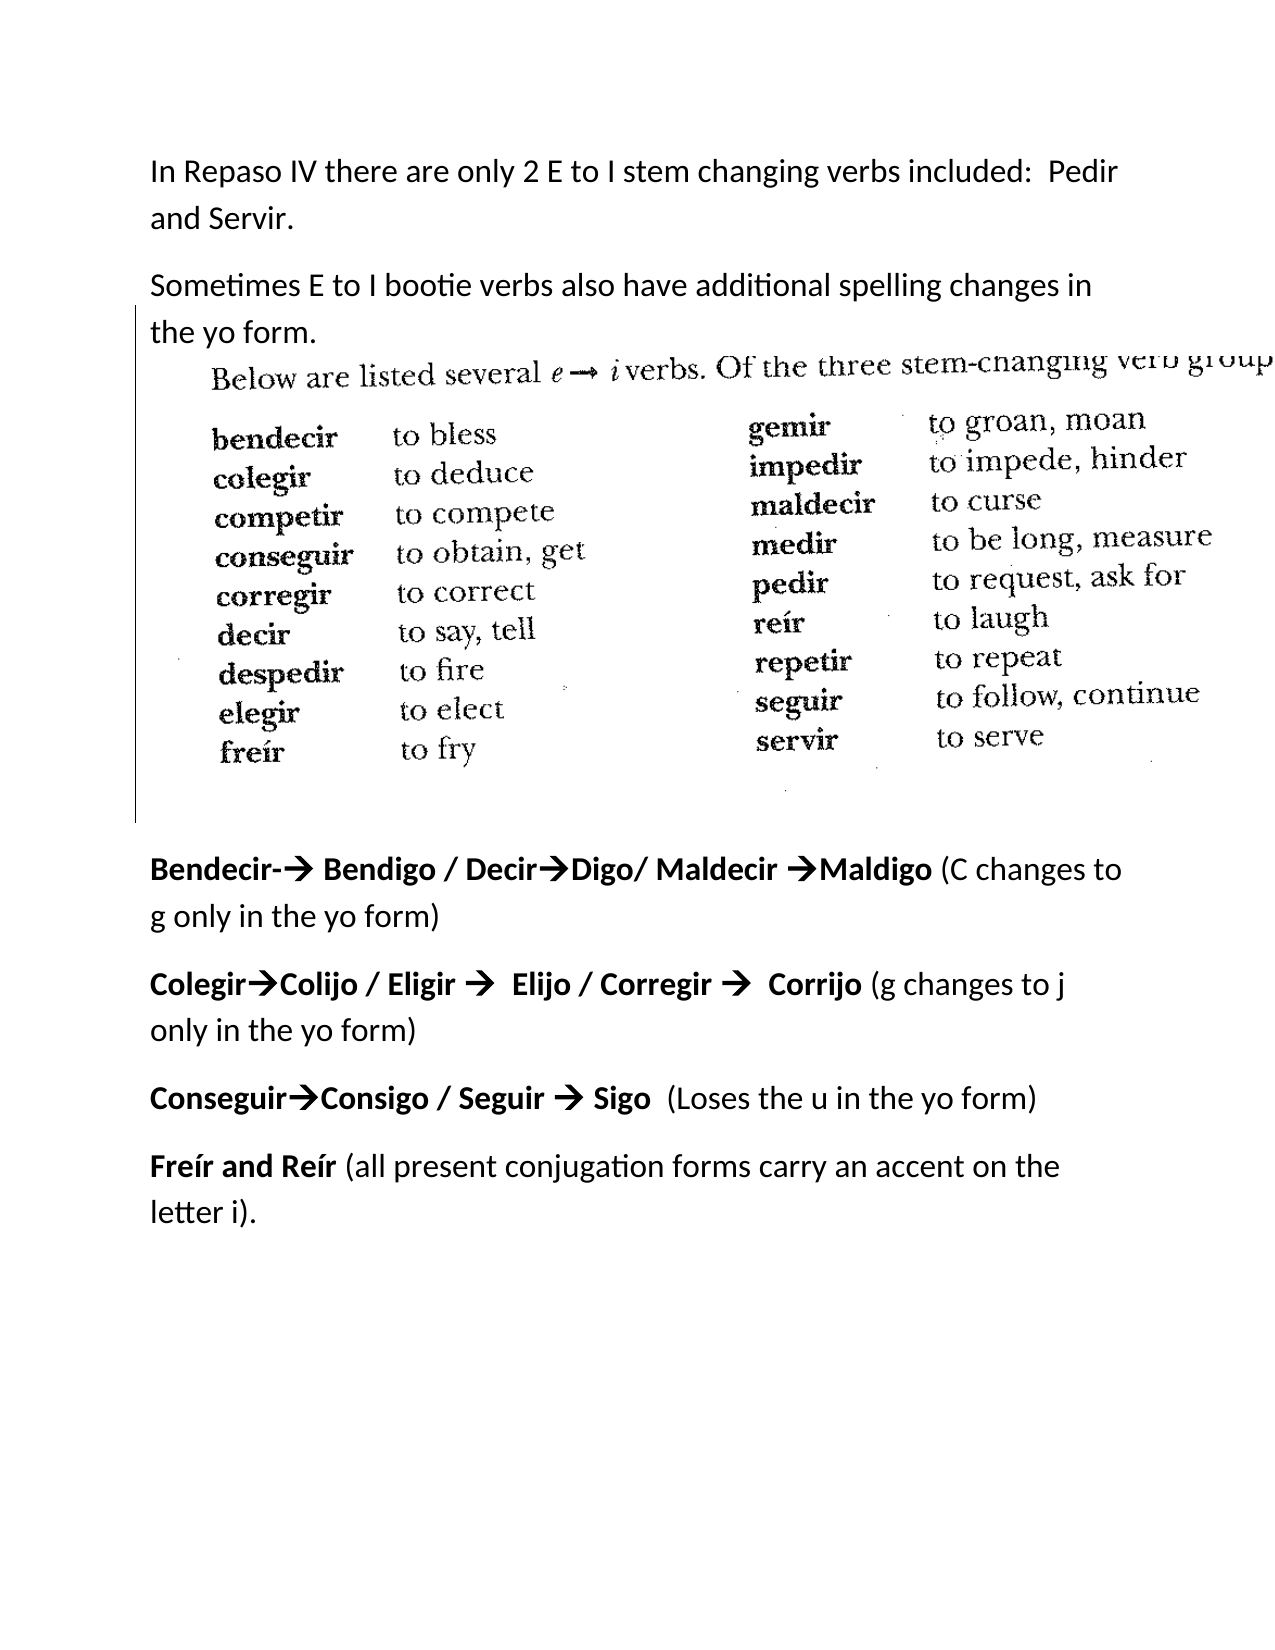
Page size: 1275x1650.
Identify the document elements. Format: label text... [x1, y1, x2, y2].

text ColegirColijo / Eligir Elijo / Corregir Corrijo (g changes to j only in the yo form) [150, 963, 1125, 1050]
text Sometimes E to I bootie verbs also have additional spelling changes in the yo form. [150, 264, 1125, 356]
text In Repaso IV there are only 2 E to I stem changing verbs included: Pedir and Servir. [150, 150, 1125, 237]
text ConseguirConsigo / Seguir Sigo (Loses the u in the yo form) [150, 1077, 1125, 1118]
text Bendecir- Bendigo / DecirDigo/ Maldecir Maldigo (C changes to g only in the yo form) [150, 848, 1125, 936]
text Freír and Reír (all present conjugation forms carry an accent on the letter i). [150, 1144, 1125, 1232]
